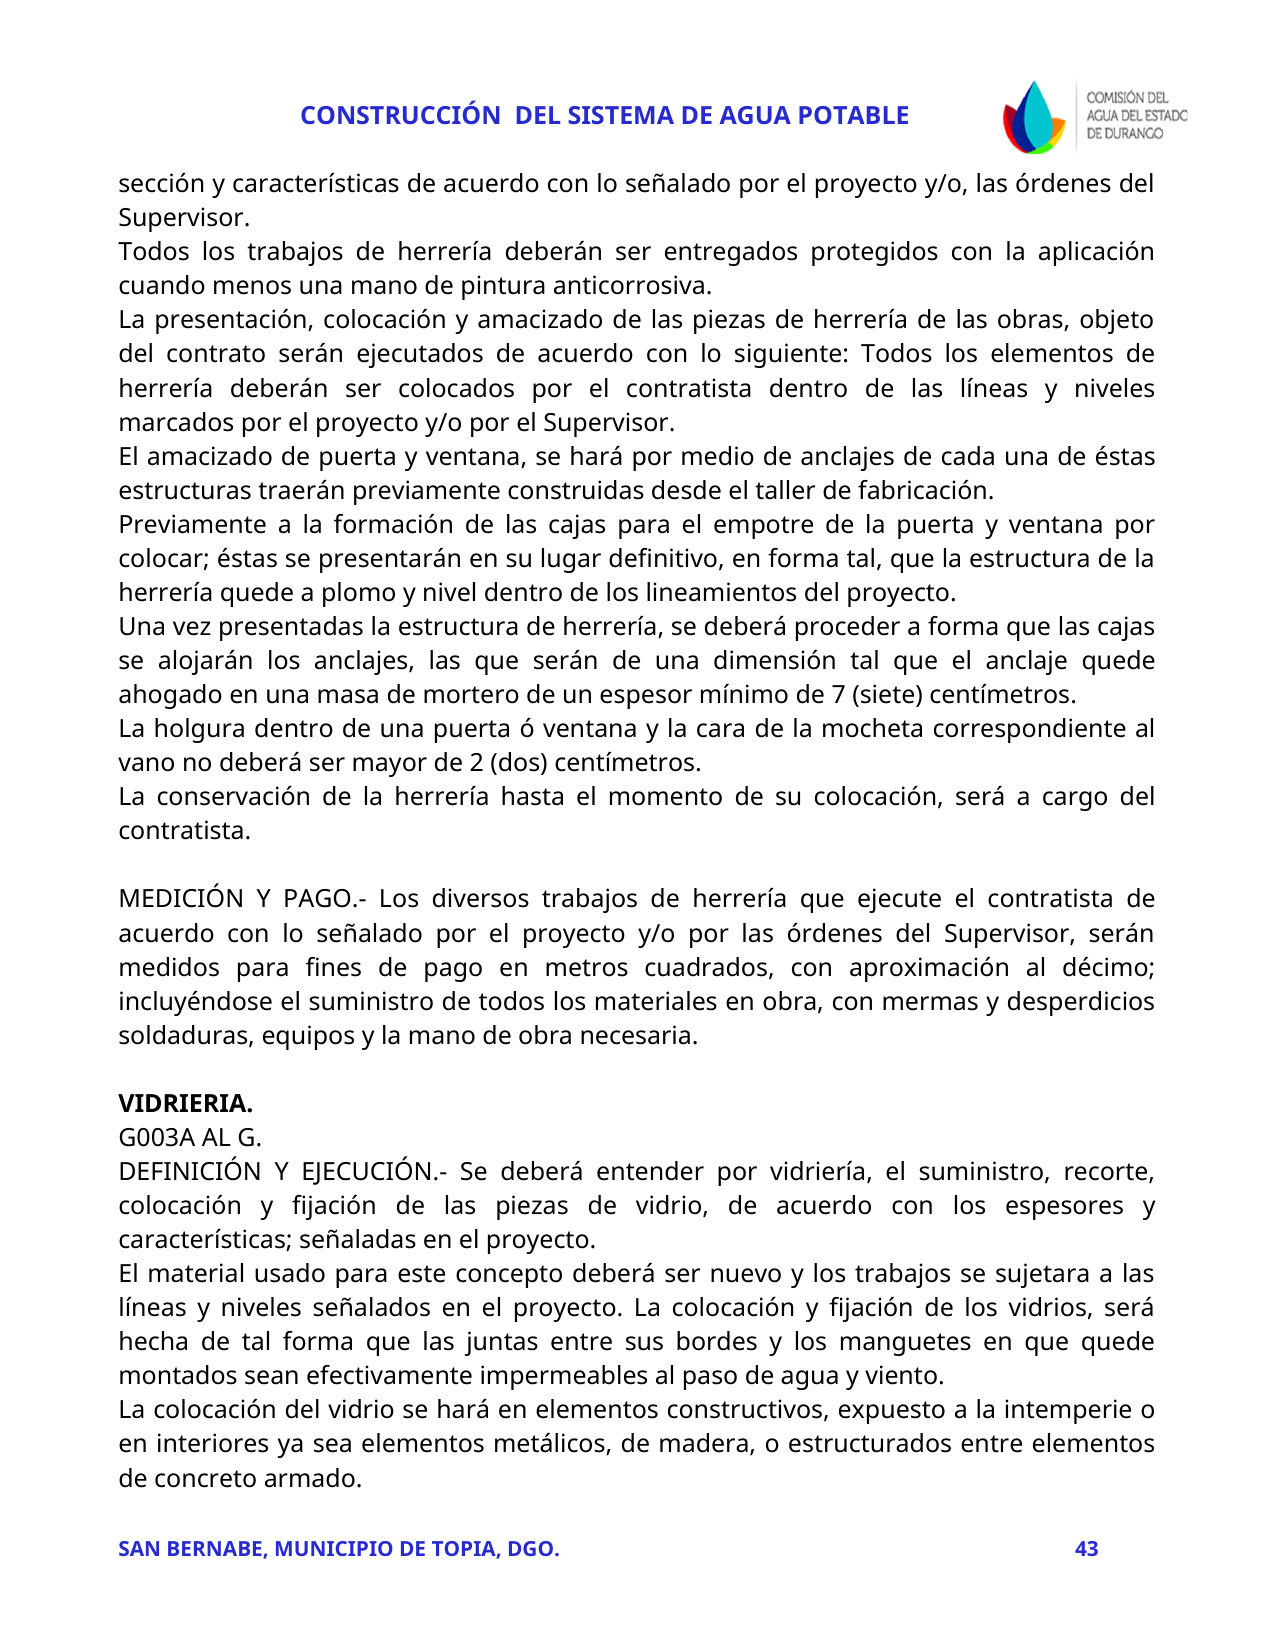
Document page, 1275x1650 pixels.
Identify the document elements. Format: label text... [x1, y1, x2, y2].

text El material usado para este concepto deberá ser nuevo y los trabajos se sujetara a las líneas y niveles señalados en el proyecto. La colocación y fijación de los vidrios, será hecha de tal forma que las juntas entre sus bordes y los manguetes en que quede montados sean efectivamente impermeables al paso de agua y viento. [118, 1256, 1157, 1392]
text Una vez presentadas la estructura de herrería, se deberá proceder a forma que las cajas se alojarán los anclajes, las que serán de una dimensión tal que el anclaje quede ahogado en una masa de mortero de un espesor mínimo de 7 (siete) centímetros. [118, 609, 1157, 711]
text Todos los trabajos de herrería deberán ser entregados protegidos con la aplicación cuando menos una mano de pintura anticorrosiva. [118, 234, 1157, 302]
text MEDICIÓN Y PAGO.- Los diversos trabajos de herrería que ejecute el contratista de acuerdo con lo señalado por el proyecto y/o por las órdenes del Supervisor, serán medidos para fines de pago en metros cuadrados, con aproximación al décimo; incluyéndose el suministro de todos los materiales en obra, con mermas y desperdicios soldaduras, equipos y la mano de obra necesaria. [118, 881, 1157, 1051]
picture [1000, 78, 1191, 157]
text DEFINICIÓN Y EJECUCIÓN.- Se deberá entender por vidriería, el suministro, recorte, colocación y fijación de las piezas de vidrio, de acuerdo con los espesores y características; señaladas en el proyecto. [118, 1154, 1157, 1256]
text La conservación de la herrería hasta el momento de su colocación, será a cargo del contratista. [118, 779, 1157, 847]
text G003A AL G. [118, 1119, 1157, 1154]
text VIDRIERIA. [118, 1086, 1157, 1119]
text La holgura dentro de una puerta ó ventana y la cara de la mocheta correspondiente al vano no deberá ser mayor de 2 (dos) centímetros. [118, 711, 1157, 779]
text La colocación del vidrio se hará en elementos constructivos, expuesto a la intemperie o en interiores ya sea elementos metálicos, de madera, o estructurados entre elementos de concreto armado. [118, 1392, 1157, 1494]
text Previamente a la formación de las cajas para el empotre de la puerta y ventana por colocar; éstas se presentarán en su lugar definitivo, en forma tal, que la estructura de la herrería quede a plomo y nivel dentro de los lineamientos del proyecto. [118, 506, 1157, 609]
text La presentación, colocación y amacizado de las piezas de herrería de las obras, objeto del contrato serán ejecutados de acuerdo con lo siguiente: Todos los elementos de herrería deberán ser colocados por el contratista dentro de las líneas y niveles marcados por el proyecto y/o por el Supervisor. [118, 302, 1157, 438]
text El amacizado de puerta y ventana, se hará por medio de anclajes de cada una de éstas estructuras traerán previamente construidas desde el taller de fabricación. [118, 438, 1157, 506]
